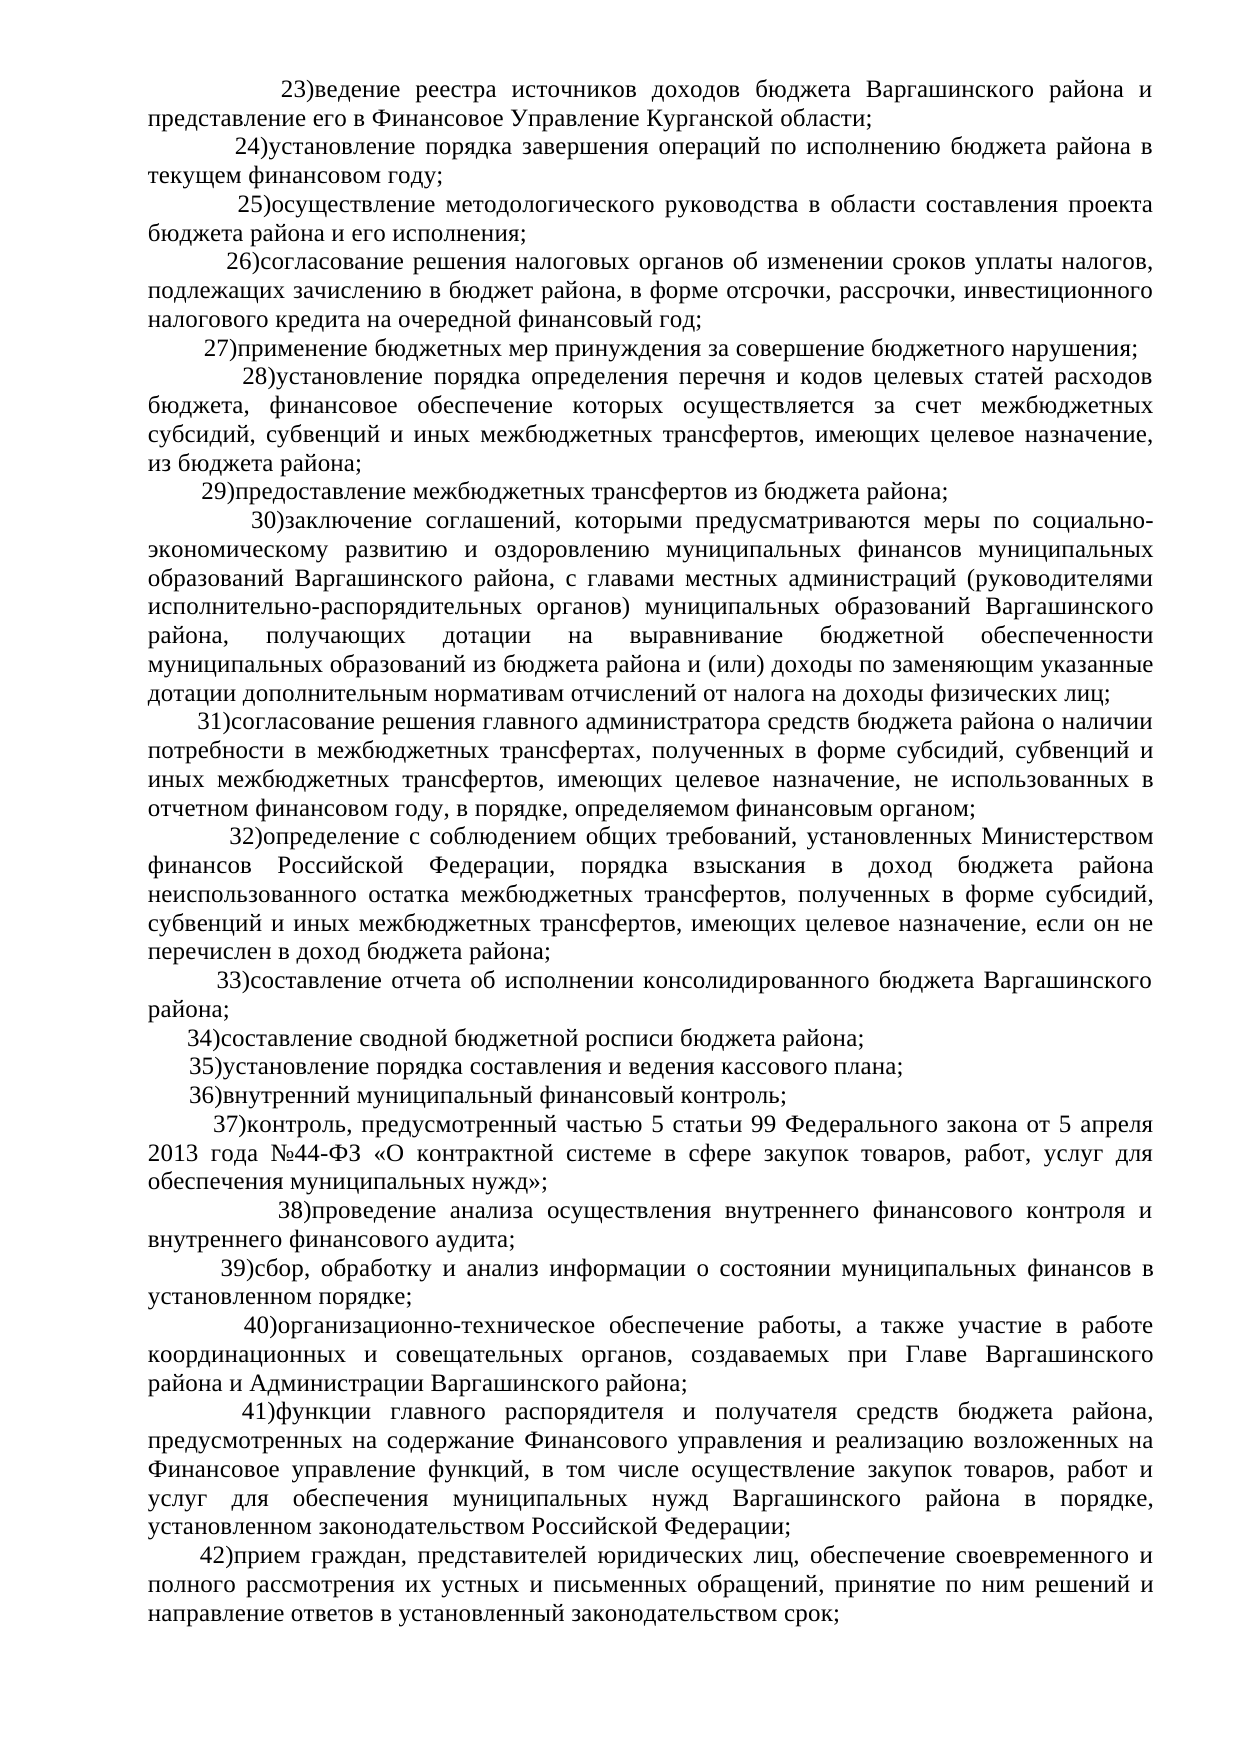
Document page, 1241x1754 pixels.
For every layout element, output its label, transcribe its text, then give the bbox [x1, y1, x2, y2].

text 29)предоставление межбюджетных трансфертов из бюджета района; [163, 476, 1156, 505]
text 31)согласование решения главного администратора средств бюджета района о наличии потребности в межбюджетных трансфертах, полученных в форме субсидий, субвенций и иных межбюджетных трансфертов, имеющих целевое назначение, не использованных в отчетном финансовом году, в порядке, определяемом финансовым органом; [148, 706, 1156, 821]
text 34)составление сводной бюджетной росписи бюджета района; [103, 1023, 1156, 1051]
text 42)прием граждан, представителей юридических лиц, обеспечение своевременного и полного рассмотрения их устных и письменных обращений, принятие по ним решений и направление ответов в установленный законодательством срок; [148, 1540, 1156, 1626]
text 40)организационно-техническое обеспечение работы, а также участие в работе координационных и совещательных органов, создаваемых при Главе Варгашинского района и Администрации Варгашинского района; [148, 1310, 1156, 1396]
text 32)определение с соблюдением общих требований, установленных Министерством финансов Российской Федерации, порядка взыскания в доход бюджета района неиспользованного остатка межбюджетных трансфертов, полученных в форме субсидий, субвенций и иных межбюджетных трансфертов, имеющих целевое назначение, если он не перечислен в доход бюджета района; [118, 821, 1156, 965]
text 23)ведение реестра источников доходов бюджета Варгашинского района и представление его в Финансовое Управление Курганской области; [148, 74, 1156, 131]
text 25)осуществление методологического руководства в области составления проекта бюджета района и его исполнения; [148, 189, 1156, 246]
text 26)согласование решения налоговых органов об изменении сроков уплаты налогов, подлежащих зачислению в бюджет района, в форме отсрочки, рассрочки, инвестиционного налогового кредита на очередной финансовый год; [148, 246, 1156, 333]
text 37)контроль, предусмотренный частью 5 статьи 99 Федерального закона от 5 апреля 2013 года №44-ФЗ «О контрактной системе в сфере закупок товаров, работ, услуг для обеспечения муниципальных нужд»; [118, 1109, 1156, 1195]
text 39)сбор, обработку и анализ информации о состоянии муниципальных финансов в установленном порядке; [148, 1253, 1156, 1310]
text 28)установление порядка определения перечня и кодов целевых статей расходов бюджета, финансовое обеспечение которых осуществляется за счет межбюджетных субсидий, субвенций и иных межбюджетных трансфертов, имеющих целевое назначение, из бюджета района; [148, 361, 1156, 476]
text 38)проведение анализа осуществления внутреннего финансового контроля и внутреннего финансового аудита; [118, 1195, 1156, 1253]
text 35)установление порядка составления и ведения кассового плана; [118, 1051, 1156, 1080]
text 33)составление отчета об исполнении консолидированного бюджета Варгашинского района; [118, 965, 1156, 1023]
text 27)применение бюджетных мер принуждения за совершение бюджетного нарушения; [133, 333, 1156, 361]
text 30)заключение соглашений, которыми предусматриваются меры по социально-экономическому развитию и оздоровлению муниципальных финансов муниципальных образований Варгашинского района, с главами местных администраций (руководителями исполнительно-распорядительных органов) муниципальных образований Варгашинского района, получающих дотации на выравнивание бюджетной обеспеченности муниципальных образований из бюджета района и (или) доходы по заменяющим указанные дотации дополнительным нормативам отчислений от налога на доходы физических лиц; [148, 505, 1156, 706]
text 41)функции главного распорядителя и получателя средств бюджета района, предусмотренных на содержание Финансового управления и реализацию возложенных на Финансовое управление функций, в том числе осуществление закупок товаров, работ и услуг для обеспечения муниципальных нужд Варгашинского района в порядке, установленном законодательством Российской Федерации; [148, 1396, 1156, 1540]
text 36)внутренний муниципальный финансовый контроль; [118, 1080, 1156, 1109]
text 24)установление порядка завершения операций по исполнению бюджета района в текущем финансовом году; [148, 131, 1156, 189]
